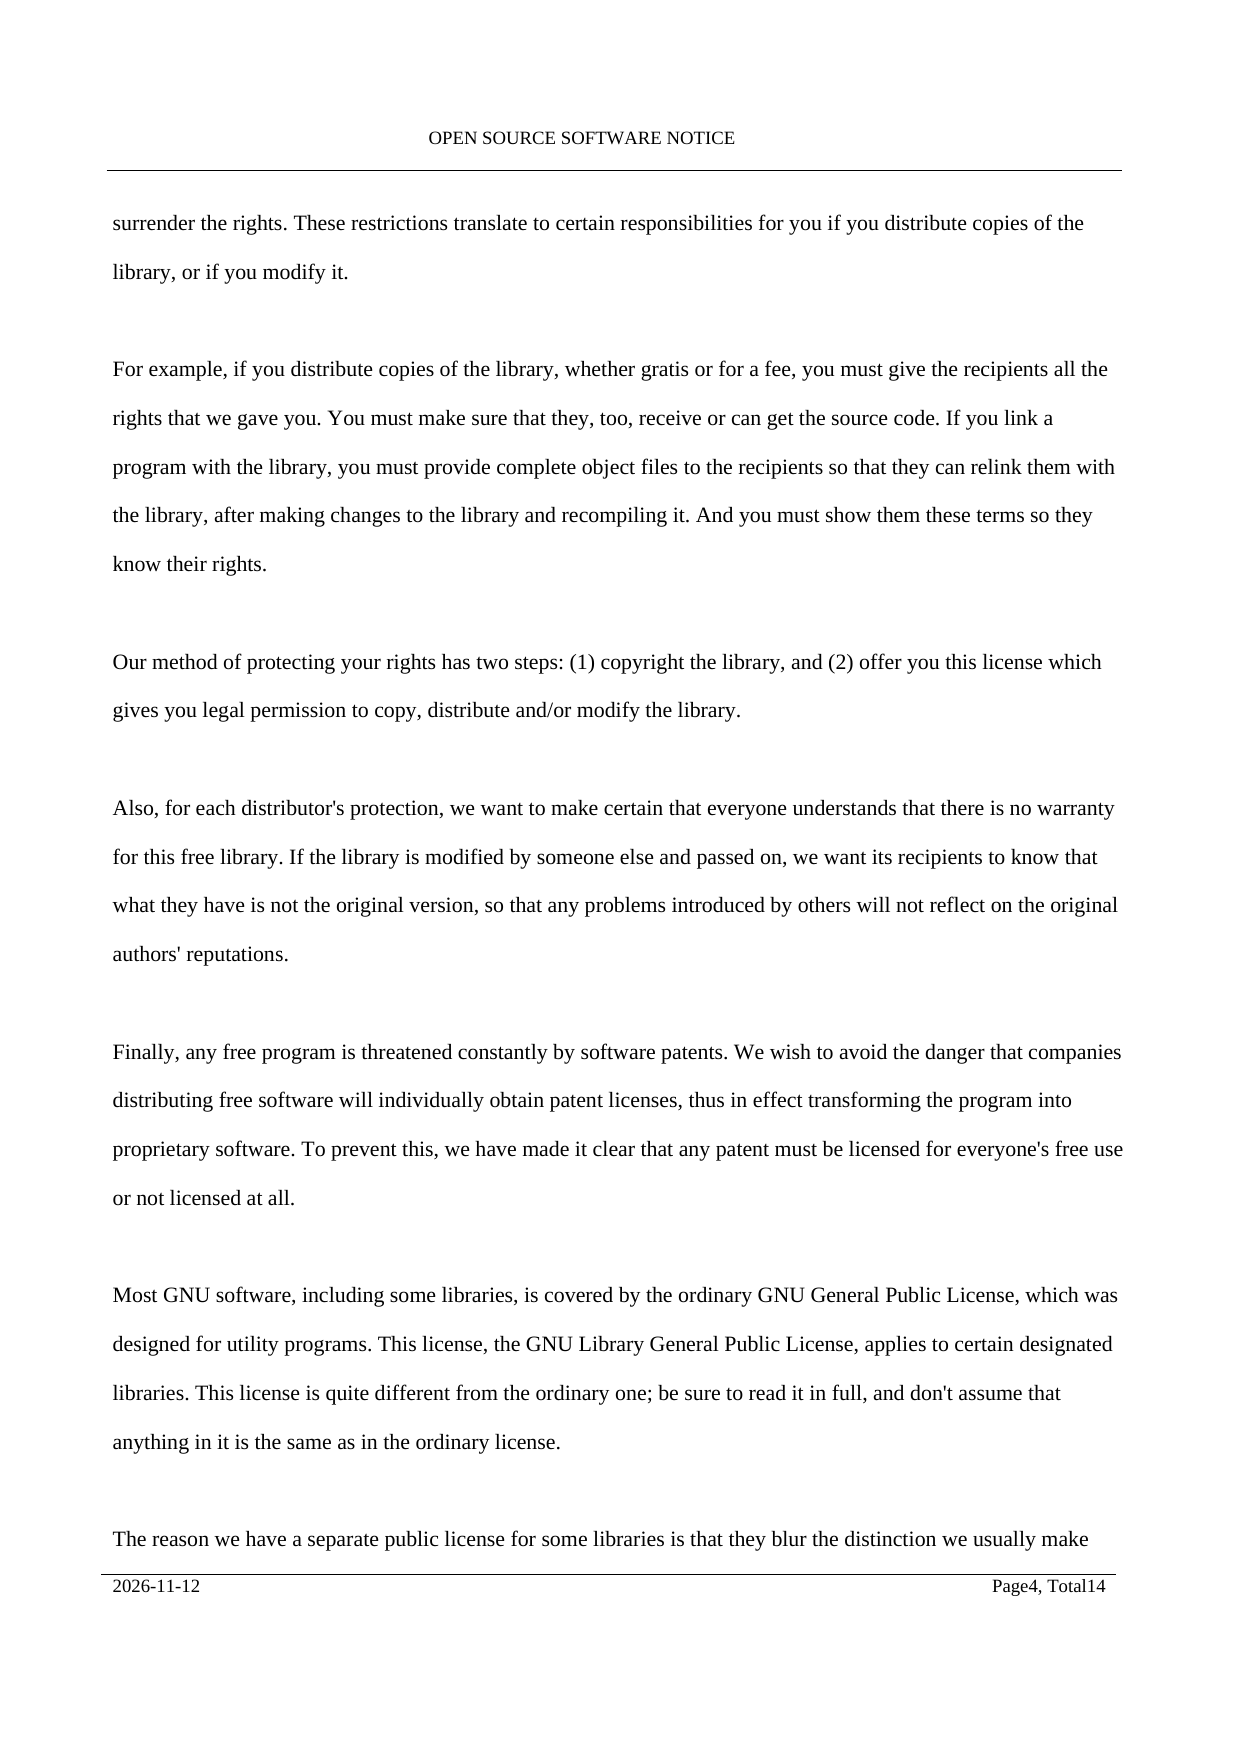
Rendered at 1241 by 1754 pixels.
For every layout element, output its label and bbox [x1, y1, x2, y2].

text [112, 206, 1128, 1555]
